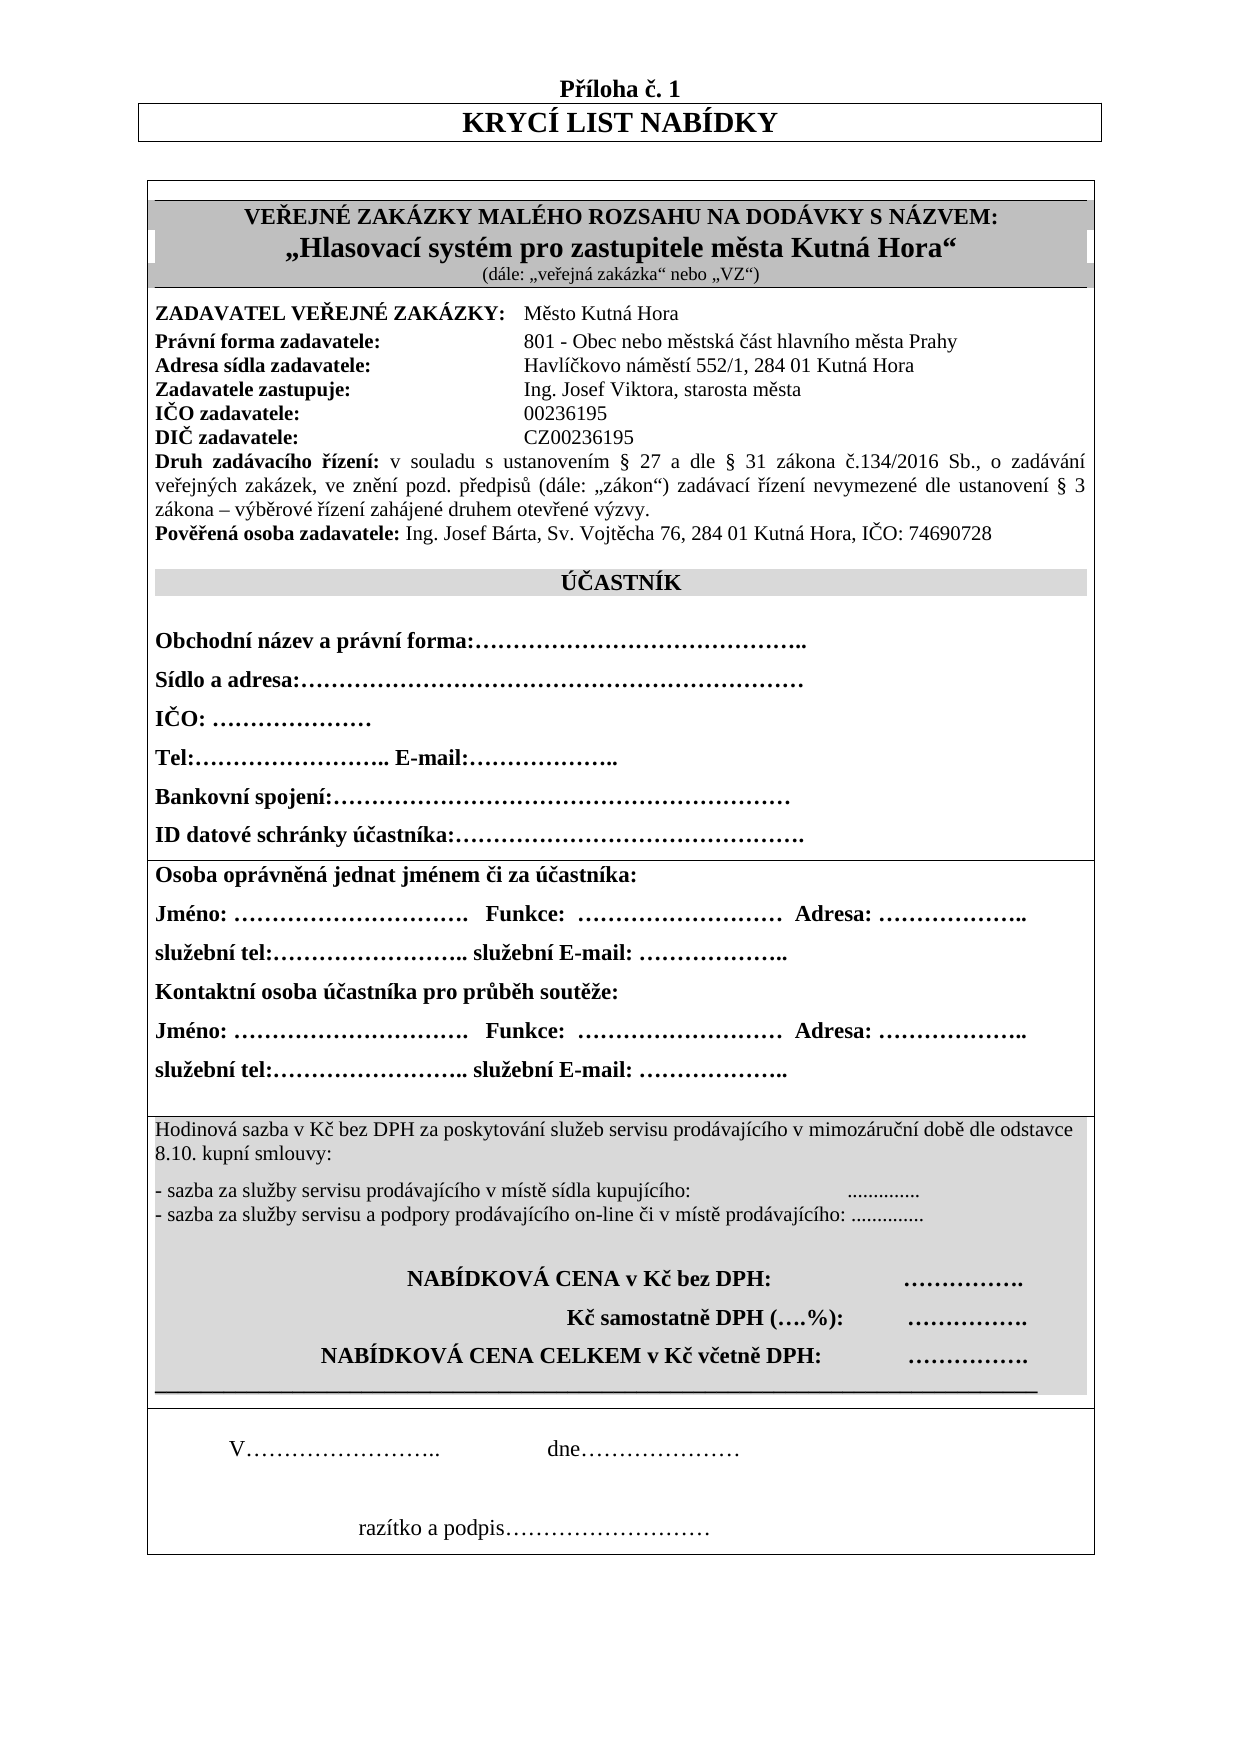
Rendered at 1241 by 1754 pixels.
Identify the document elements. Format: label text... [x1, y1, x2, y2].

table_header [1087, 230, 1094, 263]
table_cell Hodinová sazba v Kč bez DPH za poskytování služeb servisu prodávajícího v mimozáruční době dle odstavce 8.10. kupní smlouvy: - sazba za služby servisu prodávajícího v místě sídla kupujícího: .............. - sazba za služby servisu a podpory prodávajícího on-line či v místě prodávajícího: .............. NABÍDKOVÁ CENA v Kč bez DPH: ……………. Kč samostatně DPH (….%): ……………. NABÍDKOVÁ CENA CELKEM v Kč včetně DPH: ……………. _____________________________________________________________________________ [148, 1117, 1094, 1408]
table_header VEŘEJNÉ ZAKÁZKY MALÉHO ROZSAHU NA DODÁVKY S NÁZVEM: „Hlasovací systém pro zastupitele města Kutná Hora“ (dále: „veřejná zakázka“ nebo „VZ“) ZADAVATEL VEŘEJNÉ ZAKÁZKY: Město Kutná Hora Právní forma zadavatele: 801 - Obec nebo městská část hlavního města Prahy Adresa sídla zadavatele: Havlíčkovo náměstí 552/1, 284 01 Kutná Hora Zadavatele zastupuje: Ing. Josef Viktora, starosta města IČO zadavatele: 00236195 DIČ zadavatele: CZ00236195 Druh zadávacího řízení: v souladu s ustanovením § 27 a dle § 31 zákona č.134/2016 Sb., o zadávání veřejných zakázek, ve znění pozd. předpisů (dále: „zákon“) zadávací řízení nevymezené dle ustanovení § 3 zákona – výběrové řízení zahájené druhem otevřené výzvy. Pověřená osoba zadavatele: Ing. Josef Bárta, Sv. Vojtěcha 76, 284 01 Kutná Hora, IČO: 74690728 ÚČASTNÍK Obchodní název a právní forma:…………………………………….. Sídlo a adresa:………………………………………………………… IČO: ………………… Tel:…………………….. E-mail:……………….. Bankovní spojení:…………………………………………………… ID datové schránky účastníka:………………………………………. [148, 288, 1094, 860]
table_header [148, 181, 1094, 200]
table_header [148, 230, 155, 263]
table_cell V…………………….. dne………………… razítko a podpis……………………… [148, 1409, 1094, 1554]
table_cell Osoba oprávněná jednat jménem či za účastníka: Jméno: …………………………. Funkce: ……………………… Adresa: ……………….. služební tel:…………………….. služební E-mail: ……………….. Kontaktní osoba účastníka pro průběh soutěže: Jméno: …………………………. Funkce: ……………………… Adresa: ……………….. služební tel:…………………….. služební E-mail: ……………….. [148, 861, 1094, 1116]
